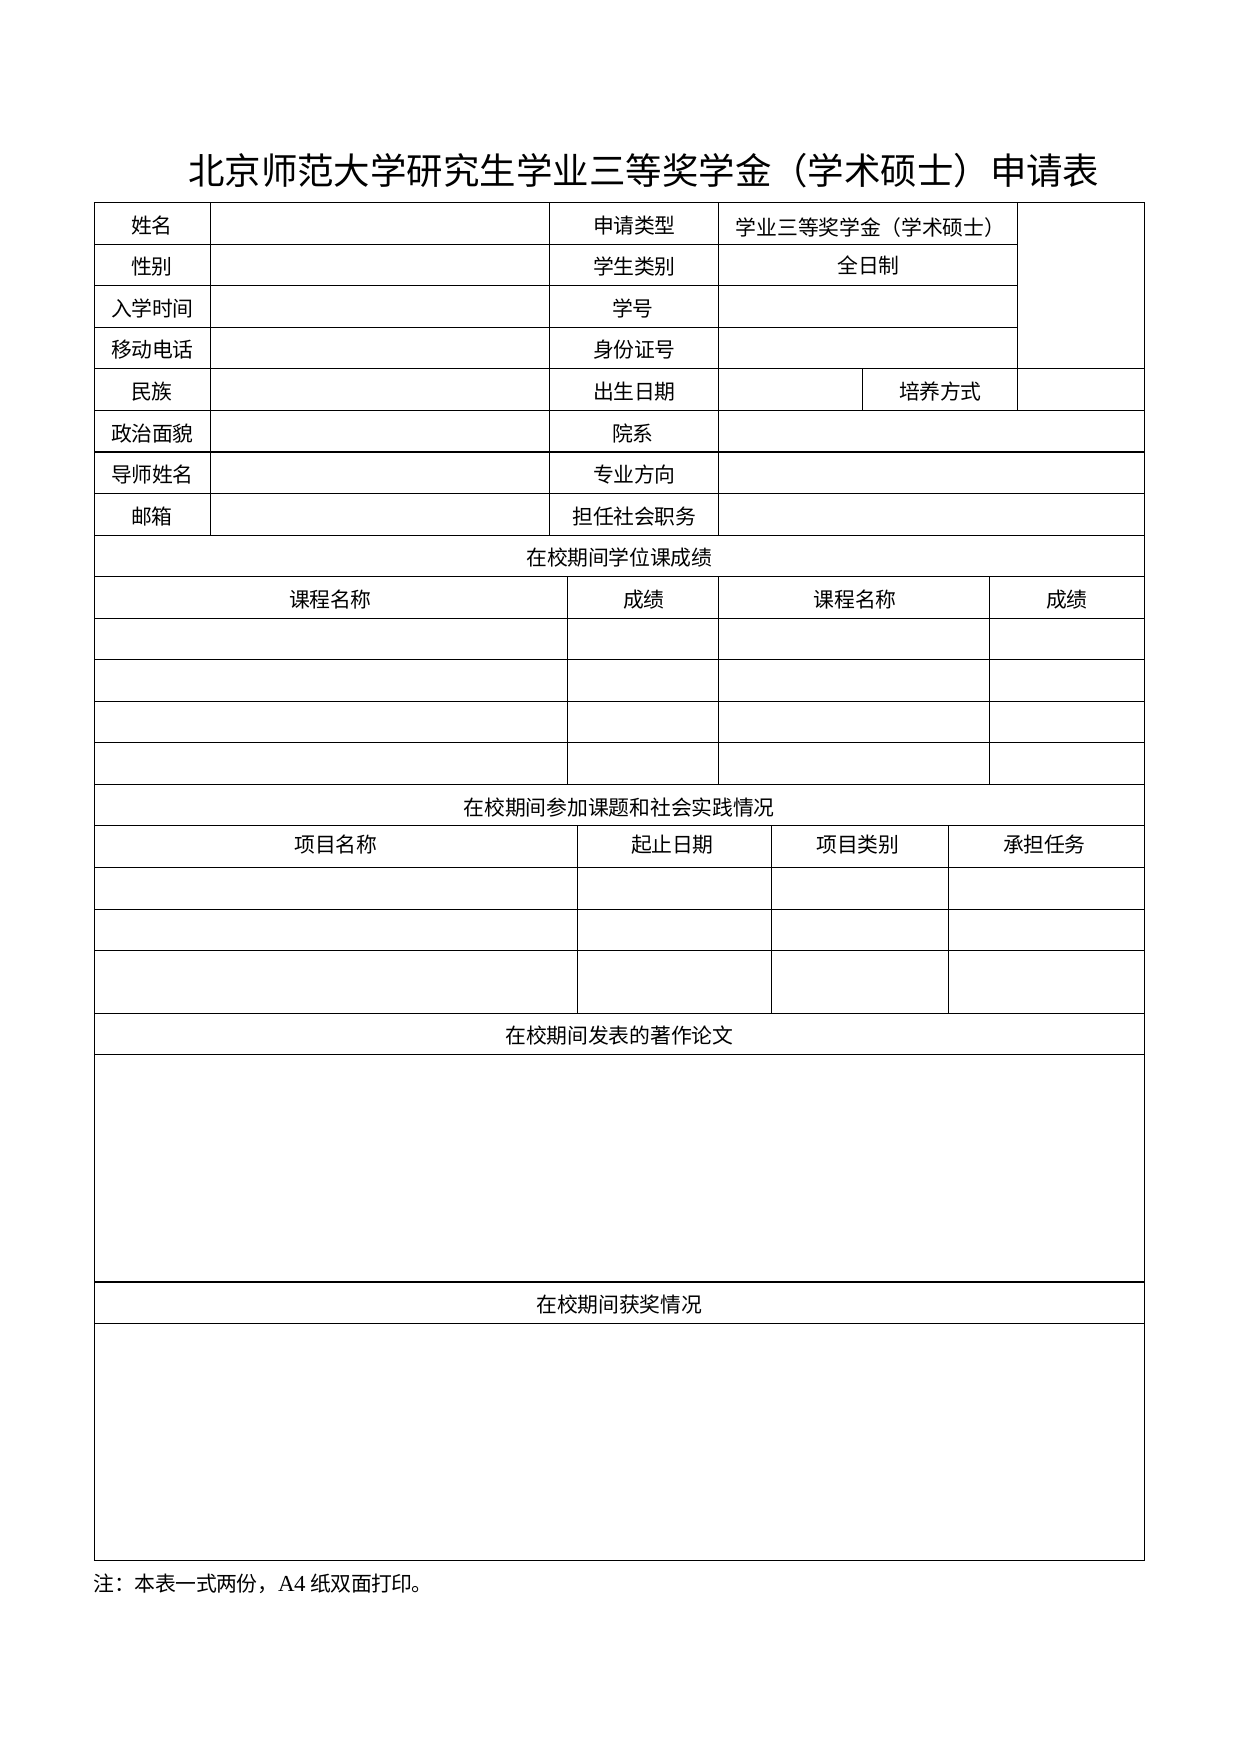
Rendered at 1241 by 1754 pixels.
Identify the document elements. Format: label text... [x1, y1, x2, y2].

table_cell [719, 619, 989, 659]
table_cell [95, 619, 567, 659]
table_cell 导师姓名 [95, 453, 210, 493]
table_cell [95, 660, 567, 701]
table_cell 邮箱 [95, 494, 210, 534]
table_cell [719, 411, 1144, 451]
table_cell [568, 660, 718, 701]
table_cell [949, 910, 1144, 950]
table_cell [990, 619, 1144, 659]
table_cell 成绩 [568, 577, 718, 618]
table_cell [95, 702, 567, 742]
title 北京师范大学研究生学业三等奖学金（学术硕士）申请表 [188, 137, 1157, 197]
table_cell [211, 369, 549, 410]
table_cell [719, 369, 862, 410]
table_cell 课程名称 [95, 577, 567, 618]
table_cell 课程名称 [719, 577, 989, 618]
table_cell 学生类别 [550, 245, 718, 285]
table_cell [211, 411, 549, 451]
table_cell [568, 743, 718, 784]
table_cell [990, 660, 1144, 701]
table_cell 承担任务 [949, 826, 1144, 867]
table_header 学业三等奖学金（学术硕士） [719, 203, 1017, 243]
table_cell 院系 [550, 411, 718, 451]
table_cell [568, 702, 718, 742]
table_cell [95, 910, 577, 950]
table_cell [719, 660, 989, 701]
table_cell 项目名称 [95, 826, 577, 867]
table_cell 在校期间发表的著作论文 [95, 1014, 1144, 1054]
table_cell [95, 868, 577, 908]
table_cell 入学时间 [95, 286, 210, 327]
table_cell [772, 868, 948, 908]
table_cell [568, 619, 718, 659]
table_cell [211, 245, 549, 285]
table_cell [719, 453, 1144, 493]
table_cell 成绩 [990, 577, 1144, 618]
table_cell [95, 1324, 1144, 1560]
table_cell 身份证号 [550, 328, 718, 368]
table_cell 在校期间获奖情况 [95, 1283, 1144, 1323]
table_cell [772, 910, 948, 950]
table_cell [772, 951, 948, 1012]
table_cell [211, 453, 549, 493]
table_cell 项目类别 [772, 826, 948, 867]
table_cell [719, 743, 989, 784]
table_cell 民族 [95, 369, 210, 410]
table_cell [578, 910, 771, 950]
table_header 申请类型 [550, 203, 718, 243]
table_cell [211, 286, 549, 327]
table_cell 出生日期 [550, 369, 718, 410]
table_cell [719, 494, 1144, 534]
table_cell 性别 [95, 245, 210, 285]
table_cell [1018, 369, 1144, 410]
table_cell [578, 951, 771, 1012]
table_cell [211, 328, 549, 368]
table_cell 培养方式 [863, 369, 1017, 410]
table_cell [719, 286, 1017, 327]
table_header [211, 203, 549, 243]
table_cell 担任社会职务 [550, 494, 718, 534]
table_cell 在校期间学位课成绩 [95, 536, 1144, 576]
table_cell [719, 328, 1017, 368]
table_cell [95, 951, 577, 1012]
table_cell [95, 743, 567, 784]
table_header [1018, 203, 1144, 368]
table_cell [990, 743, 1144, 784]
table_cell 在校期间参加课题和社会实践情况 [95, 785, 1144, 825]
table_cell 学号 [550, 286, 718, 327]
table_cell 全日制 [719, 245, 1017, 285]
table_cell [95, 1055, 1144, 1281]
table_cell 政治面貌 [95, 411, 210, 451]
table_cell 移动电话 [95, 328, 210, 368]
text 注：本表一式两份，A4纸双面打印。 [94, 1568, 1157, 1598]
table_cell 起止日期 [578, 826, 771, 867]
table_cell [719, 702, 989, 742]
table_cell 专业方向 [550, 453, 718, 493]
table_cell [949, 868, 1144, 908]
table_cell [578, 868, 771, 908]
table_cell [211, 494, 549, 534]
table_header 姓名 [95, 203, 210, 243]
table_cell [990, 702, 1144, 742]
table_cell [949, 951, 1144, 1012]
